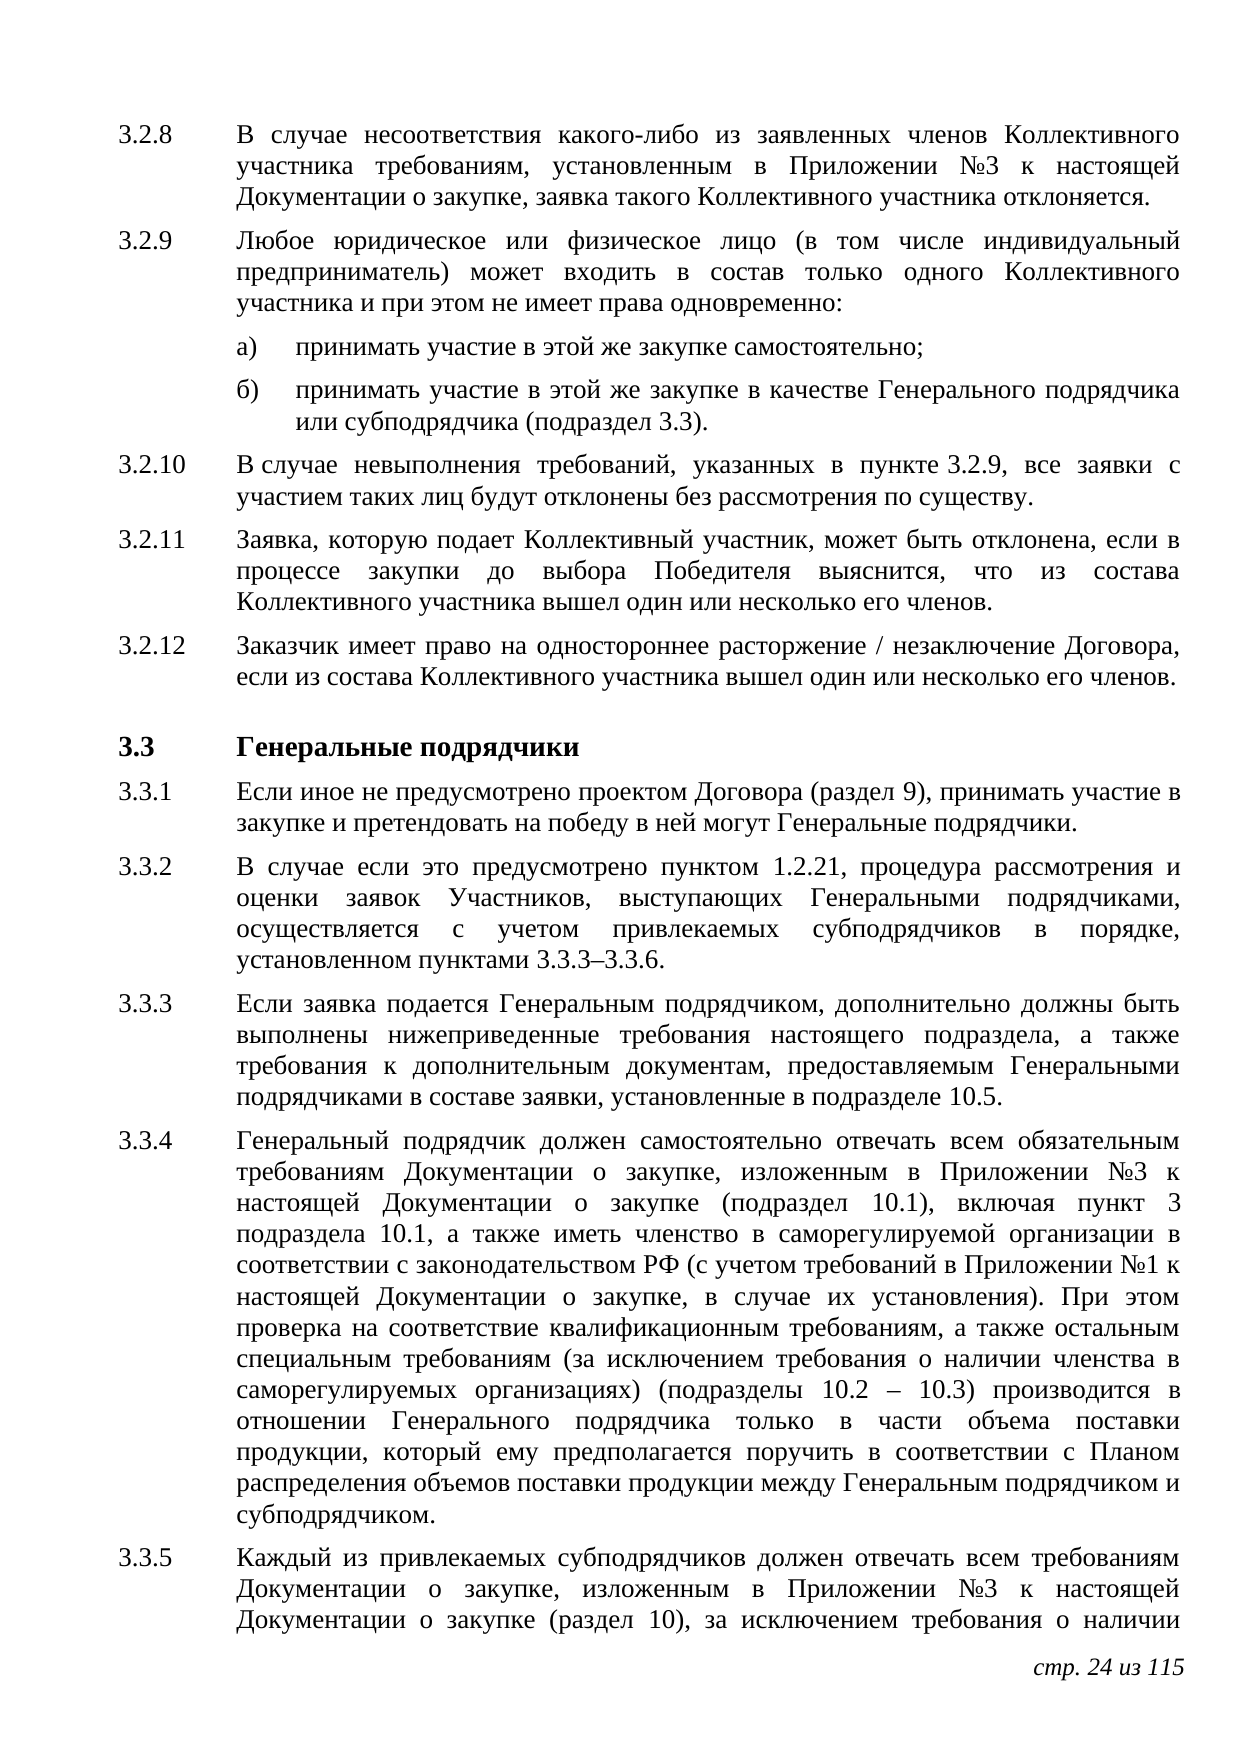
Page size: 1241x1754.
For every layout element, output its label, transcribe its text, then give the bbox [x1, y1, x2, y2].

text В случае несоответствия какого-либо из заявленных членов Коллективного участника требованиям, установленным в Приложении №3 к настоящей Документации о закупке, заявка такого Коллективного участника отклоняется. [118, 118, 1181, 212]
text Заказчик имеет право на одностороннее расторжение / незаключение Договора, если из состава Коллективного участника вышел один или несколько его членов. [118, 629, 1181, 691]
subtitle Генеральные подрядчики [118, 729, 1181, 762]
text В случае невыполнения требований, указанных в пункте 3.2.9, все заявки с участием таких лиц будут отклонены без рассмотрения по существу. [118, 448, 1181, 511]
text Если иное не предусмотрено проектом Договора (раздел 9), принимать участие в закупке и претендовать на победу в ней могут Генеральные подрядчики. [118, 775, 1181, 837]
text принимать участие в этой же закупке в качестве Генерального подрядчика или субподрядчика (подраздел 3.3). [236, 374, 1181, 436]
text Генеральный подрядчик должен самостоятельно отвечать всем обязательным требованиям Документации о закупке, изложенным в Приложении №3 к настоящей Документации о закупке (подраздел 10.1), включая пункт 3 подраздела 10.1, а также иметь членство в саморегулируемой организации в соответствии с законодательством РФ (с учетом требований в Приложении №1 к настоящей Документации о закупке, в случае их установления). При этом проверка на соответствие квалификационным требованиям, а также остальным специальным требованиям (за исключением требования о наличии членства в саморегулируемых организациях) (подразделы 10.2 – 10.3) производится в отношении Генерального подрядчика только в части объема поставки продукции, который ему предполагается поручить в соответствии с Планом распределения объемов поставки продукции между Генеральным подрядчиком и субподрядчиком. [118, 1124, 1181, 1529]
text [118, 1541, 1181, 1635]
text В случае если это предусмотрено пунктом 1.2.21, процедура рассмотрения и оценки заявок Участников, выступающих Генеральными подрядчиками, осуществляется с учетом привлекаемых субподрядчиков в порядке, установленном пунктами 3.3.3–3.3.6. [118, 850, 1181, 974]
text Если заявка подается Генеральным подрядчиком, дополнительно должны быть выполнены нижеприведенные требования настоящего подраздела, а также требования к дополнительным документам, предоставляемым Генеральными подрядчиками в составе заявки, установленные в подразделе 10.5. [118, 987, 1181, 1111]
text принимать участие в этой же закупке самостоятельно; [236, 330, 1181, 361]
text Любое юридическое или физическое лицо (в том числе индивидуальный предприниматель) может входить в состав только одного Коллективного участника и при этом не имеет права одновременно: [118, 224, 1181, 317]
text Заявка, которую подает Коллективный участник, может быть отклонена, если в процессе закупки до выбора Победителя выяснится, что из состава Коллективного участника вышел один или несколько его членов. [118, 523, 1181, 617]
